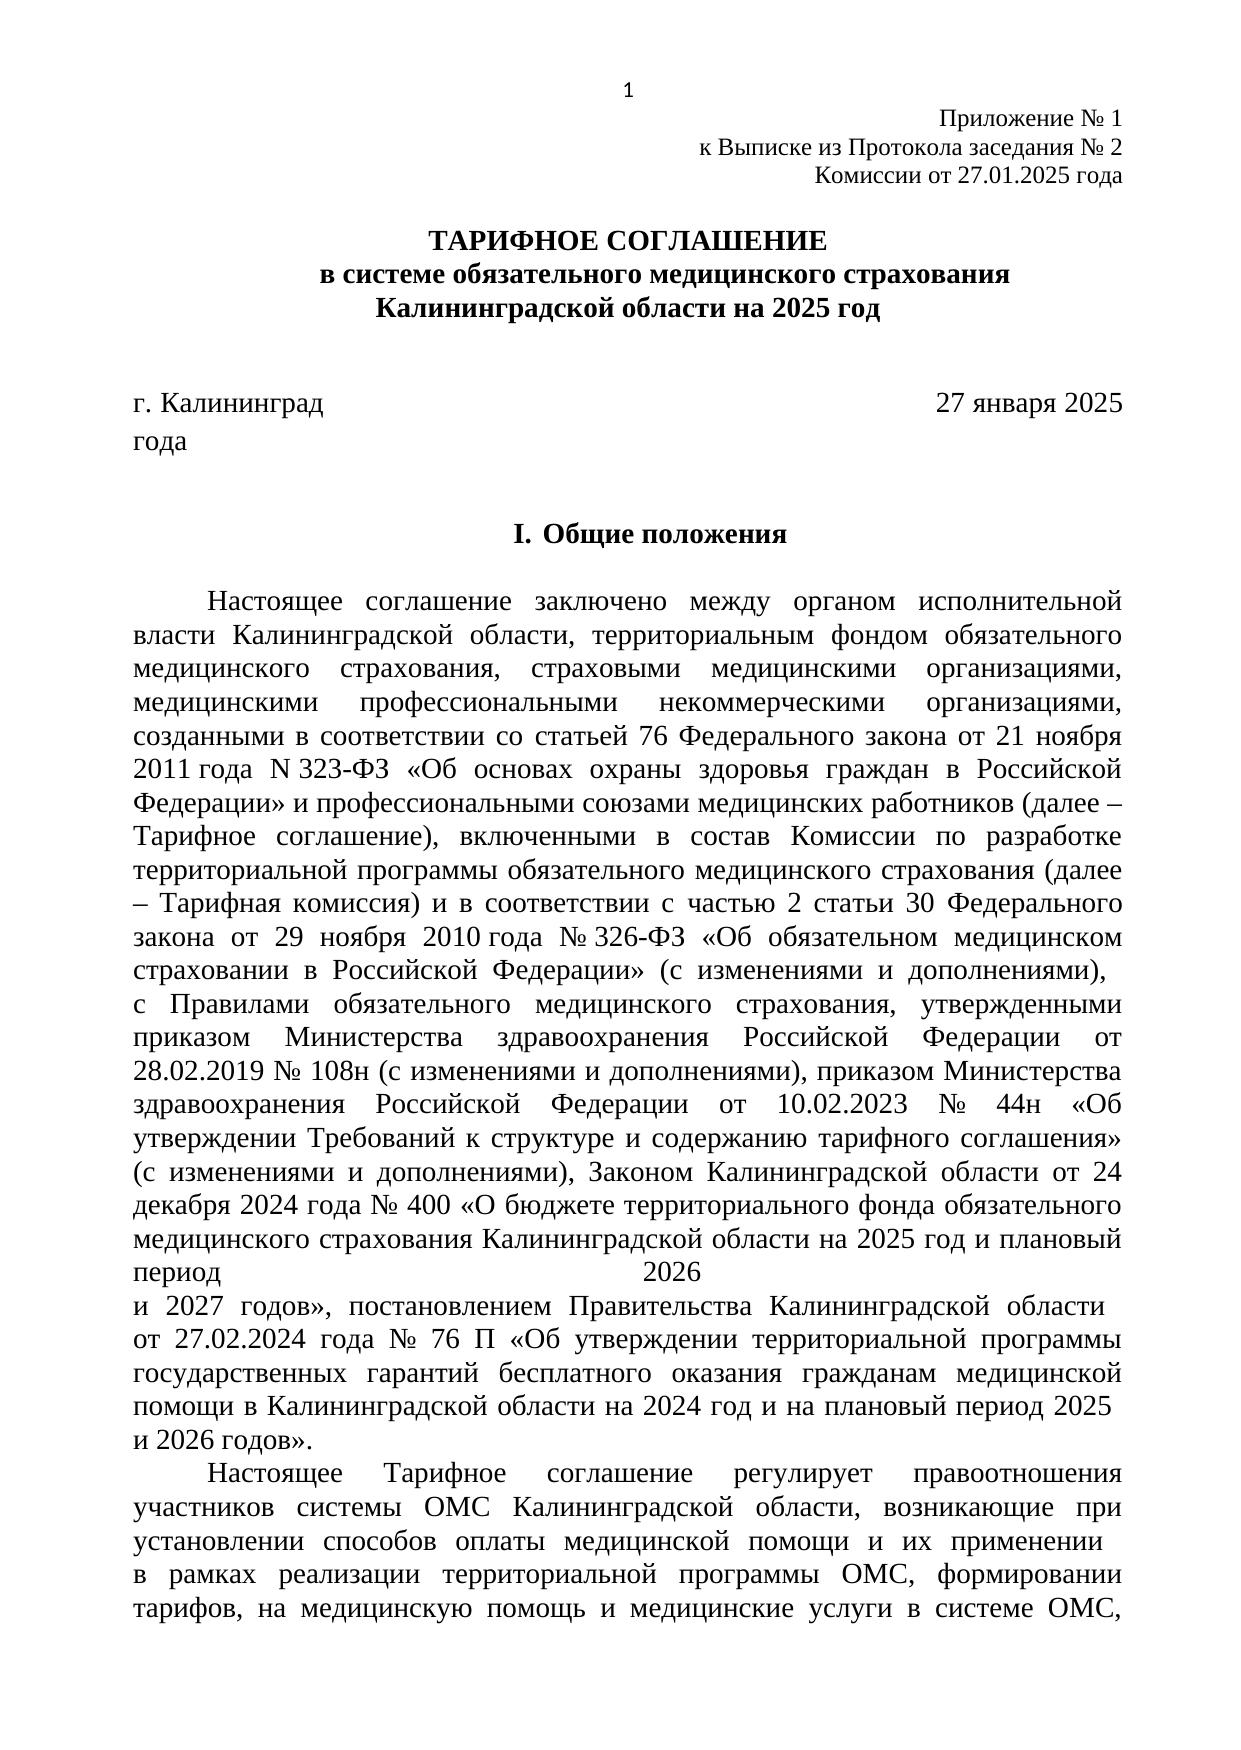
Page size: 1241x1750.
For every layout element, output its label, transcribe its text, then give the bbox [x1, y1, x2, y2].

text к Выписке из Протокола заседания № 2 [133, 132, 1123, 161]
text в системе обязательного медицинского страхования Калининградской области на 2025 год [133, 256, 1123, 351]
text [133, 1456, 1123, 1623]
text Настоящее соглашение заключено между органом исполнительной власти Калининградской области, территориальным фондом обязательного медицинского страхования, страховыми медицинскими организациями, медицинскими профессиональными некоммерческими организациями, созданными в соответствии со статьей 76 Федерального закона от 21 ноября 2011 года N 323-ФЗ «Об основах охраны здоровья граждан в Российской Федерации» и профессиональными союзами медицинских работников (далее – Тарифное соглашение), включенными в состав Комиссии по разработке территориальной программы обязательного медицинского страхования (далее – Тарифная комиссия) и в соответствии с частью 2 статьи 30 Федерального закона от 29 ноября 2010 года № 326-ФЗ «Об обязательном медицинском страховании в Российской Федерации» (с изменениями и дополнениями), с Правилами обязательного медицинского страхования, утвержденными приказом Министерства здравоохранения Российской Федерации от 28.02.2019 № 108н (с изменениями и дополнениями), приказом Министерства здравоохранения Российской Федерации от 10.02.2023 № 44н «Об утверждении Требований к структуре и содержанию тарифного соглашения» (с изменениями и дополнениями), Законом Калининградской области от 24 декабря 2024 года № 400 «О бюджете территориального фонда обязательного медицинского страхования Калининградской области на 2025 год и плановый период 2026 и 2027 годов», постановлением Правительства Калининградской области от 27.02.2024 года № 76 П «Об утверждении территориальной программы государственных гарантий бесплатного оказания гражданам медицинской помощи в Калининградской области на 2024 год и на плановый период 2025 и 2026 годов». [133, 583, 1123, 1456]
list Общие положения [133, 516, 1123, 550]
text г. Калининград 27 января 2025 года [133, 385, 1123, 457]
text Комиссии от 27.01.2025 года [133, 161, 1123, 189]
text Приложение № 1 [133, 103, 1123, 132]
list ТАРИФНОЕ СОГЛАШЕНИЕ [133, 223, 1123, 256]
